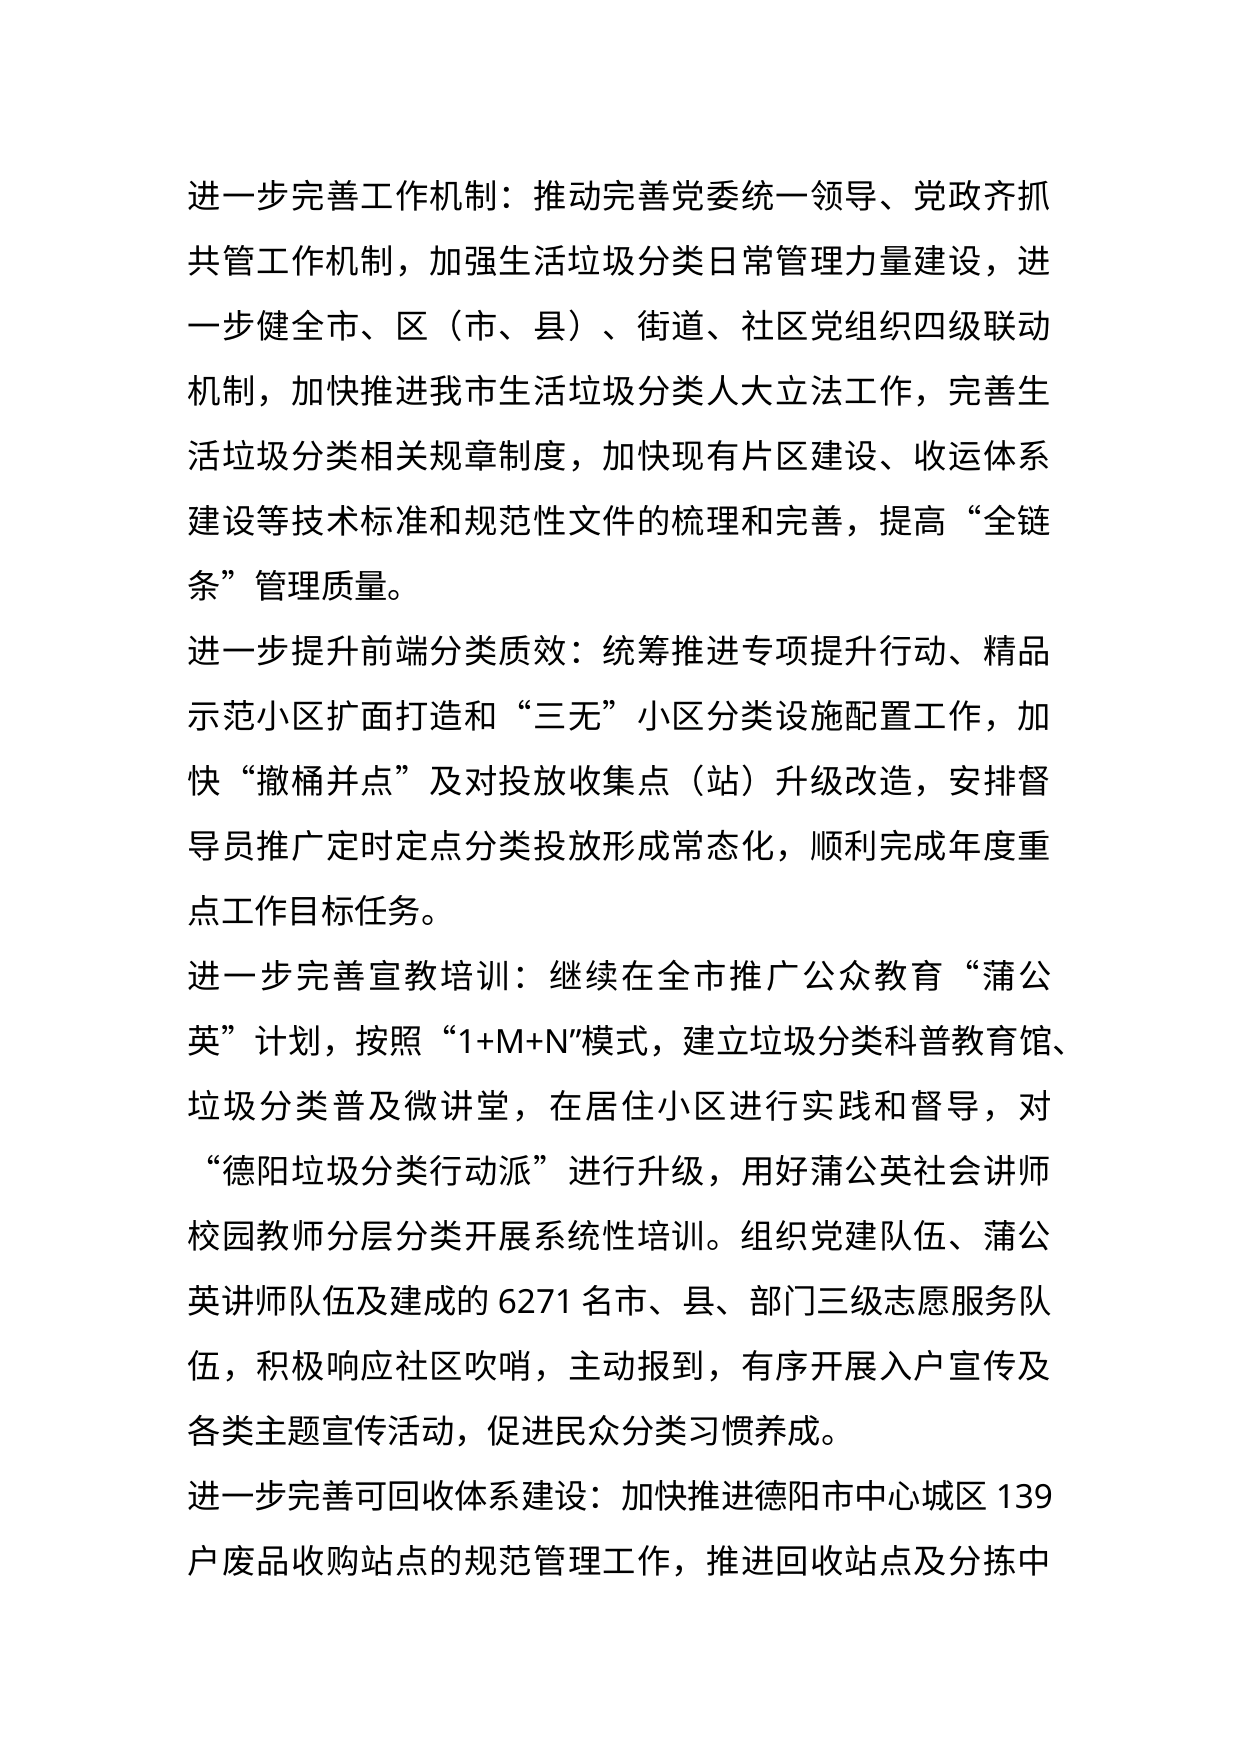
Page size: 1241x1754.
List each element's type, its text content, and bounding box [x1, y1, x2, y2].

list 进一步完善宣教培训：继续在全市推广公众教育“蒲公英”计划，按照“1+M+N”模式，建立垃圾分类科普教育馆、垃圾分类普及微讲堂，在居住小区进行实践和督导，对“德阳垃圾分类行动派”进行升级，用好蒲公英社会讲师、校园教师分层分类开展系统性培训。组织党建队伍、蒲公英讲师队伍及建成的6271名市、县、部门三级志愿服务队伍，积极响应社区吹哨，主动报到，有序开展入户宣传及各类主题宣传活动，促进民众分类习惯养成。 [187, 942, 1053, 1462]
list 进一步提升前端分类质效：统筹推进专项提升行动、精品示范小区扩面打造和“三无”小区分类设施配置工作，加快“撤桶并点”及对投放收集点（站）升级改造，安排督导员推广定时定点分类投放形成常态化，顺利完成年度重点工作目标任务。 [187, 617, 1053, 942]
list 进一步完善工作机制：推动完善党委统一领导、党政齐抓共管工作机制，加强生活垃圾分类日常管理力量建设，进一步健全市、区（市、县）、街道、社区党组织四级联动机制，加快推进我市生活垃圾分类人大立法工作，完善生活垃圾分类相关规章制度，加快现有片区建设、收运体系建设等技术标准和规范性文件的梳理和完善，提高“全链条”管理质量。 [187, 162, 1053, 617]
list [187, 1462, 1053, 1592]
